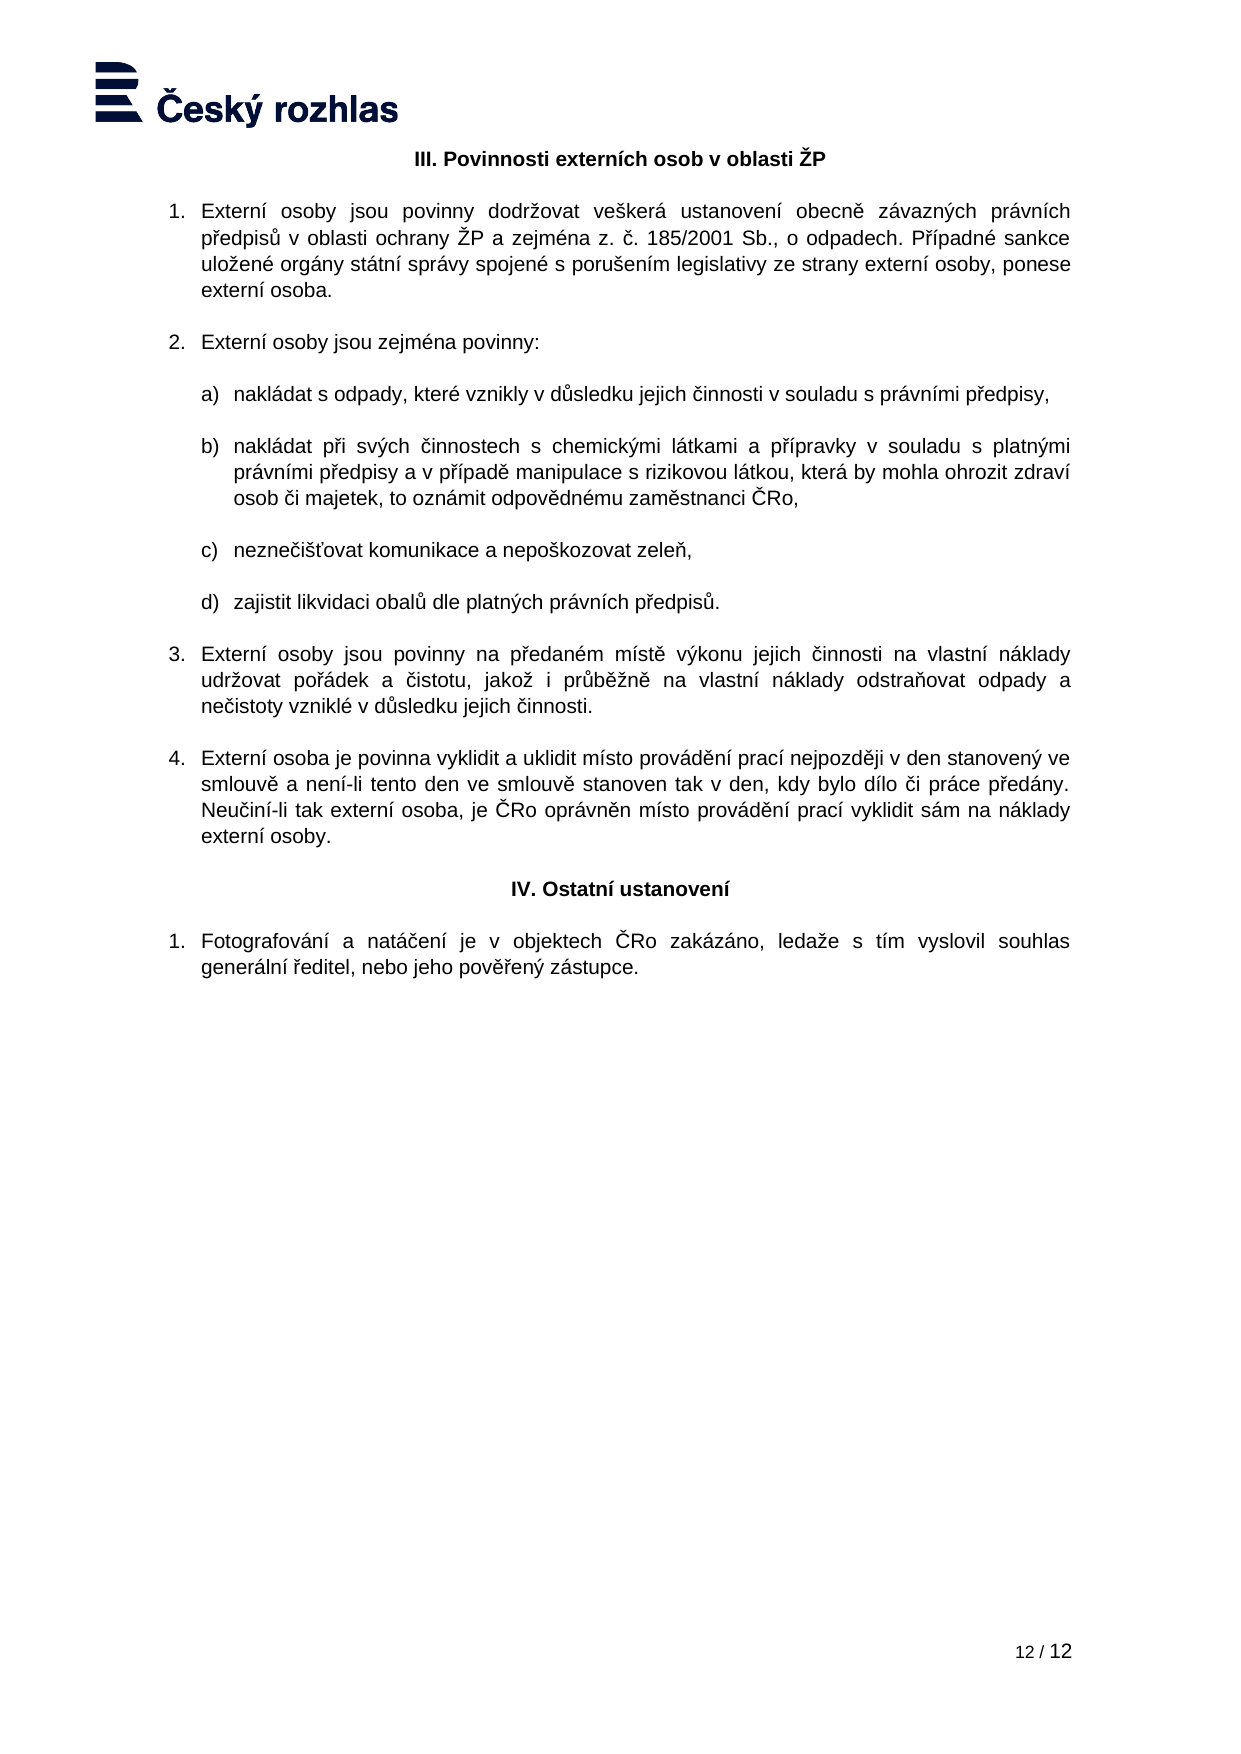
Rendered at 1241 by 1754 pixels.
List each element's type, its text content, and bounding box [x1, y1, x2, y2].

list Externí osoby jsou povinny dodržovat veškerá ustanovení obecně závazných právních předpisů v oblasti ochrany ŽP a zejména z. č. 185/2001 Sb., o odpadech. Případné sankce uložené orgány státní správy spojené s porušením legislativy ze strany externí osoby, ponese externí osoba. [168, 198, 1072, 302]
subtitle Ostatní ustanovení [168, 875, 1072, 901]
picture [95, 62, 398, 128]
list neznečišťovat komunikace a nepoškozovat zeleň, [201, 537, 1072, 563]
list Fotografování a natáčení je v objektech ČRo zakázáno, ledaže s tím vyslovil souhlas generální ředitel, nebo jeho pověřený zástupce. [168, 927, 1072, 979]
list Externí osoby jsou zejména povinny: [168, 328, 1072, 354]
list nakládat při svých činnostech s chemickými látkami a přípravky v souladu s platnými právními předpisy a v případě manipulace s rizikovou látkou, která by mohla ohrozit zdraví osob či majetek, to oznámit odpovědnému zaměstnanci ČRo, [201, 432, 1072, 511]
list Externí osoby jsou povinny na předaném místě výkonu jejich činnosti na vlastní náklady udržovat pořádek a čistotu, jakož i průběžně na vlastní náklady odstraňovat odpady a nečistoty vzniklé v důsledku jejich činnosti. [168, 641, 1072, 719]
list zajistit likvidaci obalů dle platných právních předpisů. [201, 589, 1072, 615]
subtitle Povinnosti externích osob v oblasti ŽP [168, 146, 1072, 172]
list Externí osoba je povinna vyklidit a uklidit místo provádění prací nejpozději v den stanovený ve smlouvě a není-li tento den ve smlouvě stanoven tak v den, kdy bylo dílo či práce předány. Neučiní-li tak externí osoba, je ČRo oprávněn místo provádění prací vyklidit sám na náklady externí osoby. [168, 745, 1072, 849]
list nakládat s odpady, které vznikly v důsledku jejich činnosti v souladu s právními předpisy, [201, 380, 1072, 406]
